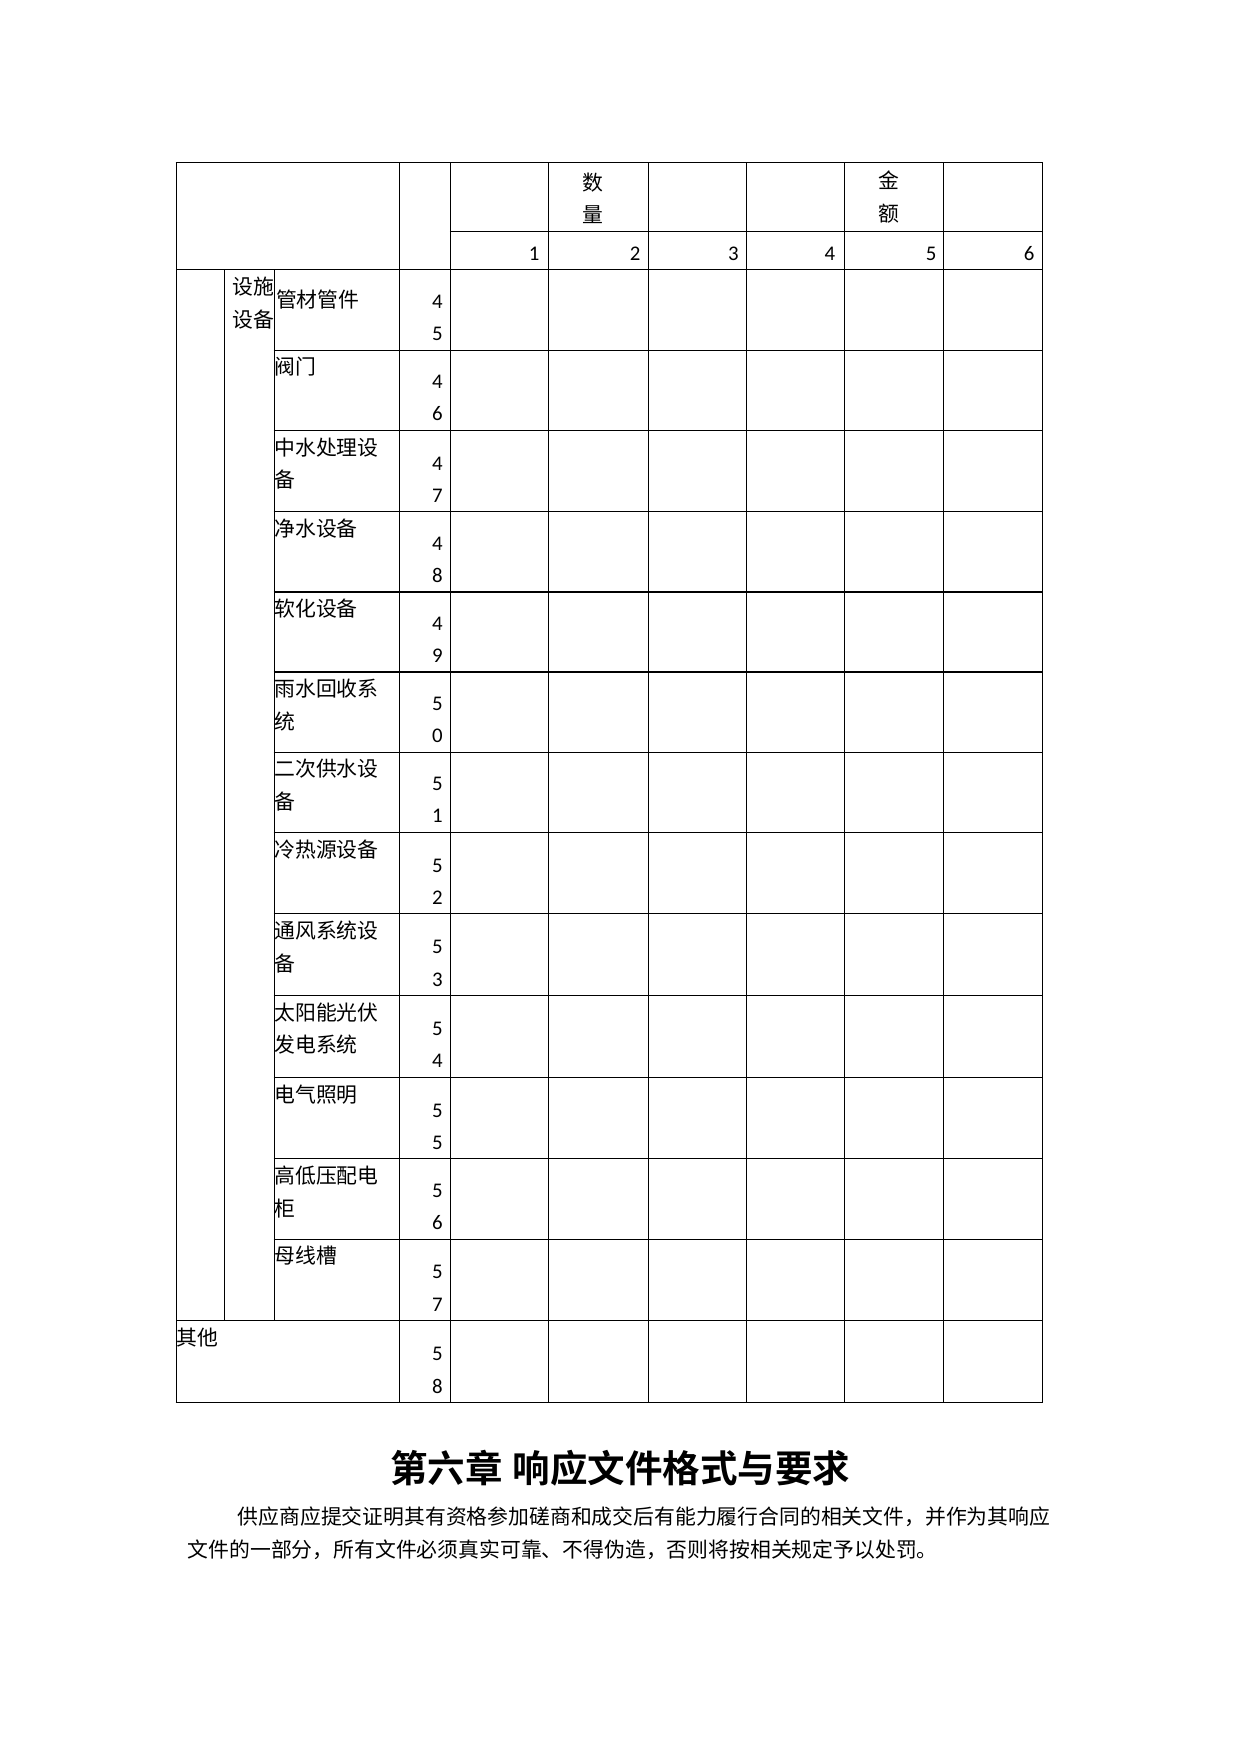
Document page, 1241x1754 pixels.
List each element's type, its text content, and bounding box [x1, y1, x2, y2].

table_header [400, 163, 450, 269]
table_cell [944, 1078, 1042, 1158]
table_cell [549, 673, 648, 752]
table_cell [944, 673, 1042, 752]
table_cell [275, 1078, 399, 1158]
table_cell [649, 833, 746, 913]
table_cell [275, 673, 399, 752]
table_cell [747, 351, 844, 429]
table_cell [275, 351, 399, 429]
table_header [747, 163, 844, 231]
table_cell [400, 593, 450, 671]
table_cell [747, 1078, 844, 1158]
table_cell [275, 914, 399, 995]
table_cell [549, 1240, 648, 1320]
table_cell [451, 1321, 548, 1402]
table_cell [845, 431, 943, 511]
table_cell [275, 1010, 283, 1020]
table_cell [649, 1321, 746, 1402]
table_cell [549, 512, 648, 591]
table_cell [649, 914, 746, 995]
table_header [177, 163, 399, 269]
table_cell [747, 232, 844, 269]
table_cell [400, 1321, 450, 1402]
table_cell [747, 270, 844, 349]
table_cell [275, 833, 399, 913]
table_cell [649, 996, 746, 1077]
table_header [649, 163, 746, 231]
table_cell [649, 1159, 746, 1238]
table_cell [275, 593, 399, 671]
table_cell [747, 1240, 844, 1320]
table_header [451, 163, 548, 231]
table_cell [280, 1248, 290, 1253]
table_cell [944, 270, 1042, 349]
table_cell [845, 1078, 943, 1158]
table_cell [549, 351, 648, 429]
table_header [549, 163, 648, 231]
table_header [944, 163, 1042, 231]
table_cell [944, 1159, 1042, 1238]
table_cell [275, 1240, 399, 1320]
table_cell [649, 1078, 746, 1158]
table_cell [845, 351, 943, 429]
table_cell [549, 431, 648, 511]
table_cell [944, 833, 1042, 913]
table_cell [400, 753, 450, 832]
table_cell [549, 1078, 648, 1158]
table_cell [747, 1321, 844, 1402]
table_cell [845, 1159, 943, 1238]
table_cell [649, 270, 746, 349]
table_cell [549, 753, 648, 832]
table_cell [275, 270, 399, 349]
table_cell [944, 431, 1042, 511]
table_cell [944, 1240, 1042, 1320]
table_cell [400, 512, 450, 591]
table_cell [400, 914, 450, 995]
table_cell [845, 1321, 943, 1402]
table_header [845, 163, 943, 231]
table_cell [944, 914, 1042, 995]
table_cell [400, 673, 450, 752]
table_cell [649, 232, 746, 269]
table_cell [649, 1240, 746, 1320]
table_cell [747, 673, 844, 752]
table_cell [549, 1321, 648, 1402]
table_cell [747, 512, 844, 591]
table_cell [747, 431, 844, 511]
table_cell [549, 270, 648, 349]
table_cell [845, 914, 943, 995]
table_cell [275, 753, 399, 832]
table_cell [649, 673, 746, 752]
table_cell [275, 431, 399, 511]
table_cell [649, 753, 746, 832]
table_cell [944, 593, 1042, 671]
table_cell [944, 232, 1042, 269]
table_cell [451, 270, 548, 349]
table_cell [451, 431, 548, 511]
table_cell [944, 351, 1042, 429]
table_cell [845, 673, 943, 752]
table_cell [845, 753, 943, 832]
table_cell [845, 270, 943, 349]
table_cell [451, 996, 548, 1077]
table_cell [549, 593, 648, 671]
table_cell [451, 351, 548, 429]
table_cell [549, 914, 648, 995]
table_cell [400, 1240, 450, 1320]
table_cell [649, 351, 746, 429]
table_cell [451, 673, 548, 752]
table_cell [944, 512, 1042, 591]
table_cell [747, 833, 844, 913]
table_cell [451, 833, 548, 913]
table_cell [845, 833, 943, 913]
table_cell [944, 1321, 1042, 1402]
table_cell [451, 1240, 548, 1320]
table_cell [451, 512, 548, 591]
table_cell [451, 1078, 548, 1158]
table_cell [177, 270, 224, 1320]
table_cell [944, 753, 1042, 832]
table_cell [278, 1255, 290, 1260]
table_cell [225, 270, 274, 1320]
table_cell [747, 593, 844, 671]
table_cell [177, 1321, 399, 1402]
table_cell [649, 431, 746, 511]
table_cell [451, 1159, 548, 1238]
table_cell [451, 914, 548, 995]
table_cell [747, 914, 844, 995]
text 第六章 响应文件格式与要求 [187, 1435, 1053, 1500]
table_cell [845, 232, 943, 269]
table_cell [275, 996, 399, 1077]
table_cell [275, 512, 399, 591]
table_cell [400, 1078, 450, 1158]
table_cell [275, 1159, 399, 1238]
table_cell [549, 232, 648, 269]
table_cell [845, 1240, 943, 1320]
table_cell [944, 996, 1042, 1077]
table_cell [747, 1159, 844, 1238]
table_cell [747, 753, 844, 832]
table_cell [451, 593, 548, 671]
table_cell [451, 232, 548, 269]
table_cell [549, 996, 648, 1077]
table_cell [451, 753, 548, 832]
text 供应商应提交证明其有资格参加磋商和成交后有能力履行合同的相关文件，并作为其响应文件的一部分，所有文件必须真实可靠、不得伪造，否则将按相关规定予以处罚。 [187, 1500, 1053, 1565]
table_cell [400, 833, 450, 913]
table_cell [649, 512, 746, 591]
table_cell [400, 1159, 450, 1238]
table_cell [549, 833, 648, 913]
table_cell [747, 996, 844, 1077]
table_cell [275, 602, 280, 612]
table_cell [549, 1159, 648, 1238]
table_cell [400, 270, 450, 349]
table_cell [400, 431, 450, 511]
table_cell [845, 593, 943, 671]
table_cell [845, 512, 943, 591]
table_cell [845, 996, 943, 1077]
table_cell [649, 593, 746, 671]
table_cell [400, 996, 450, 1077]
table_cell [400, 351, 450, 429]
